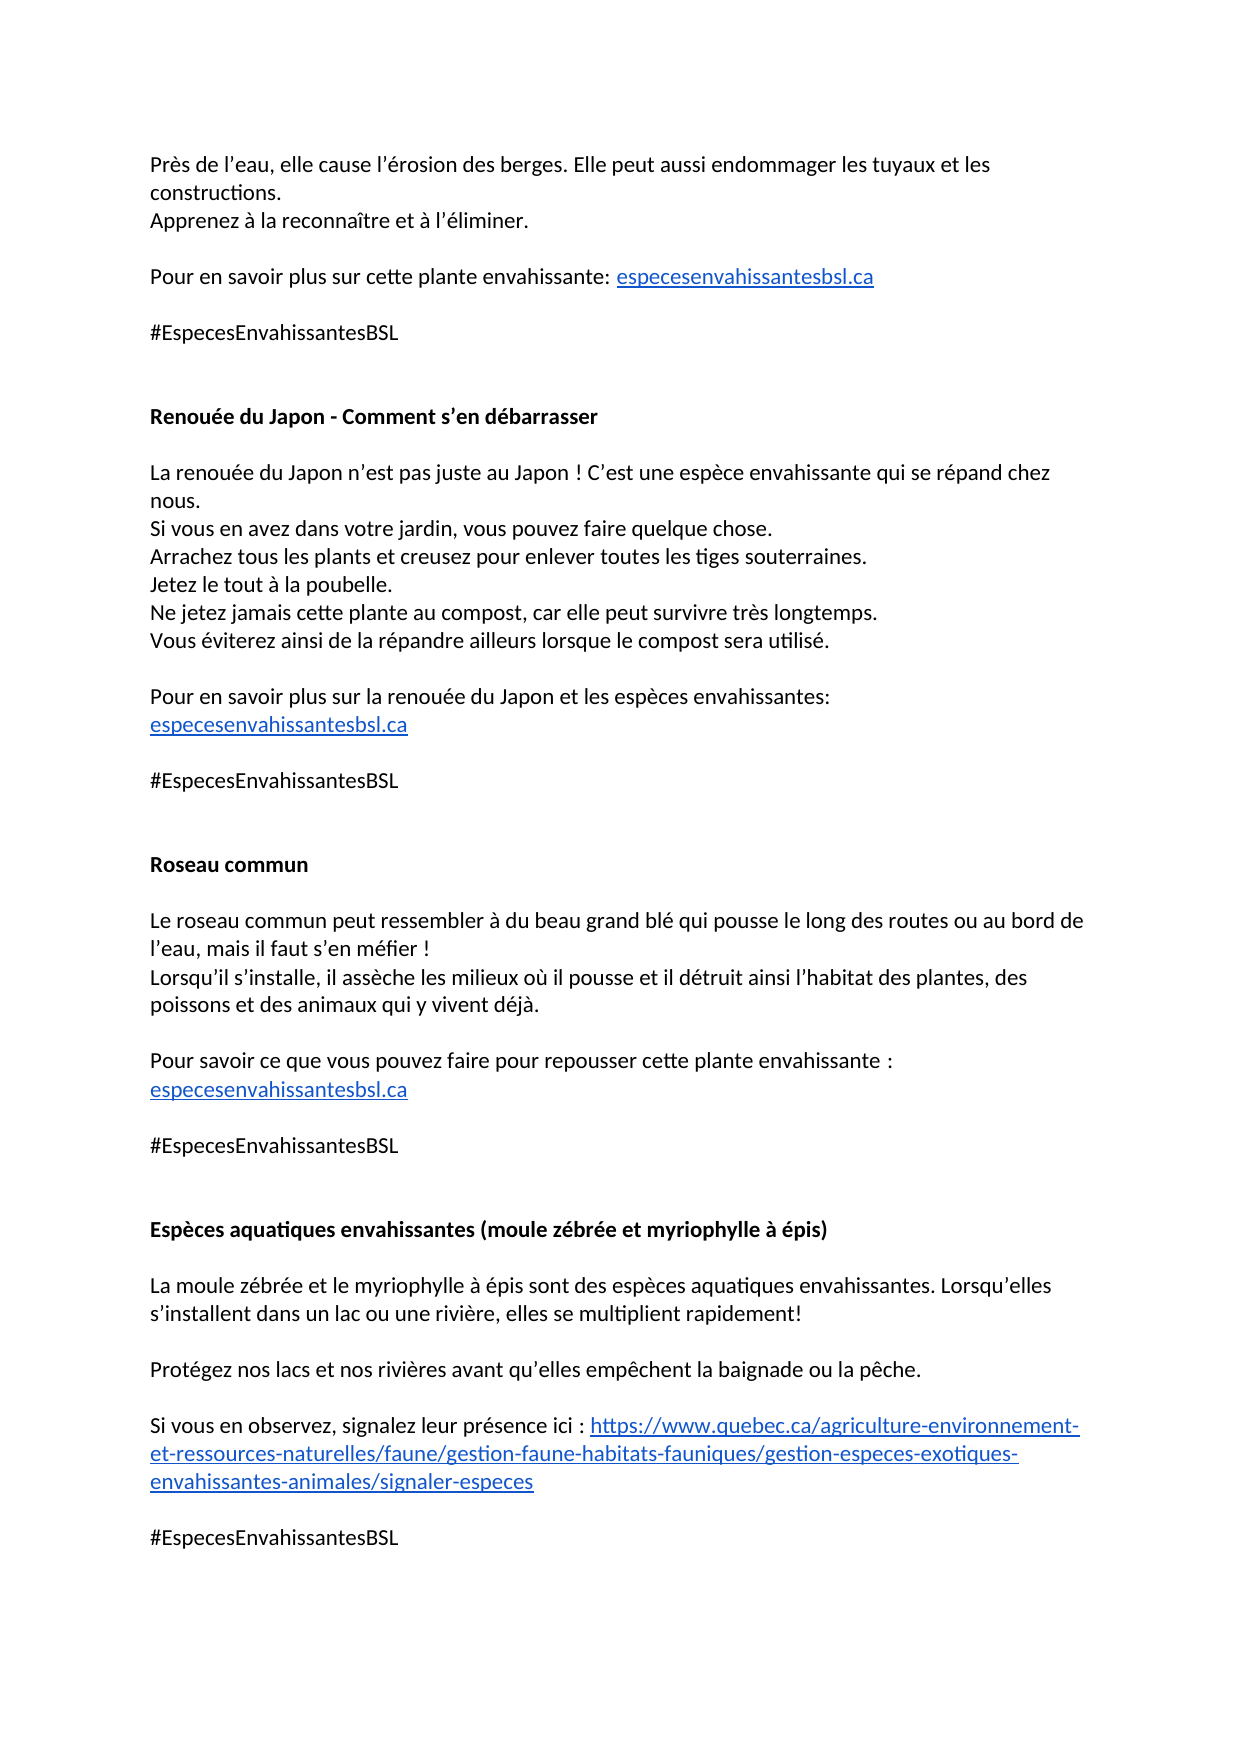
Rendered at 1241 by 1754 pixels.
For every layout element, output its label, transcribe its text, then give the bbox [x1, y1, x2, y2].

text Roseau commun [150, 851, 1090, 878]
text Pour savoir ce que vous pouvez faire pour repousser cette plante envahissante : [150, 1047, 1090, 1075]
text La renouée du Japon n’est pas juste au Japon ! C’est une espèce envahissante qui se répand chez nous. [150, 458, 1090, 514]
text #EspecesEnvahissantesBSL [150, 1523, 1090, 1551]
text especesenvahissantesbsl.ca [150, 1075, 1090, 1103]
text La moule zébrée et le myriophylle à épis sont des espèces aquatiques envahissantes. Lorsqu’elles s’installent dans un lac ou une rivière, elles se multiplient rapidement! [150, 1271, 1090, 1327]
text Pour en savoir plus sur cette plante envahissante: especesenvahissantesbsl.ca [150, 262, 1090, 290]
text #EspecesEnvahissantesBSL [150, 318, 1090, 346]
text Arrachez tous les plants et creusez pour enlever toutes les tiges souterraines. [150, 542, 1090, 570]
text Près de l’eau, elle cause l’érosion des berges. Elle peut aussi endommager les tuyaux et les constructions. [150, 150, 1090, 206]
text Espèces aquatiques envahissantes (moule zébrée et myriophylle à épis) [150, 1215, 1090, 1243]
text especesenvahissantesbsl.ca [150, 710, 1090, 738]
text Lorsqu’il s’installe, il assèche les milieux où il pousse et il détruit ainsi l’habitat des plantes, des poissons et des animaux qui y vivent déjà. [150, 963, 1090, 1019]
text #EspecesEnvahissantesBSL [150, 766, 1090, 794]
text #EspecesEnvahissantesBSL [150, 1131, 1090, 1159]
text Apprenez à la reconnaître et à l’éliminer. [150, 206, 1090, 234]
text Ne jetez jamais cette plante au compost, car elle peut survivre très longtemps. [150, 598, 1090, 626]
text Renouée du Japon - Comment s’en débarrasser [150, 402, 1090, 430]
text Pour en savoir plus sur la renouée du Japon et les espèces envahissantes: [150, 682, 1090, 710]
text Jetez le tout à la poubelle. [150, 570, 1090, 598]
text Vous éviterez ainsi de la répandre ailleurs lorsque le compost sera utilisé. [150, 626, 1090, 654]
text Le roseau commun peut ressembler à du beau grand blé qui pousse le long des routes ou au bord de l’eau, mais il faut s’en méfier ! [150, 907, 1090, 963]
text Protégez nos lacs et nos rivières avant qu’elles empêchent la baignade ou la pêche. [150, 1355, 1090, 1383]
text Si vous en observez, signalez leur présence ici : https://www.quebec.ca/agriculture-environnement-et-ressources-naturelles/faune/gestion-faune-habitats-fauniques/gestion-especes-exotiques-envahissantes-animales/signaler-especes [534, 1411, 1090, 1495]
text Si vous en avez dans votre jardin, vous pouvez faire quelque chose. [150, 514, 1090, 542]
